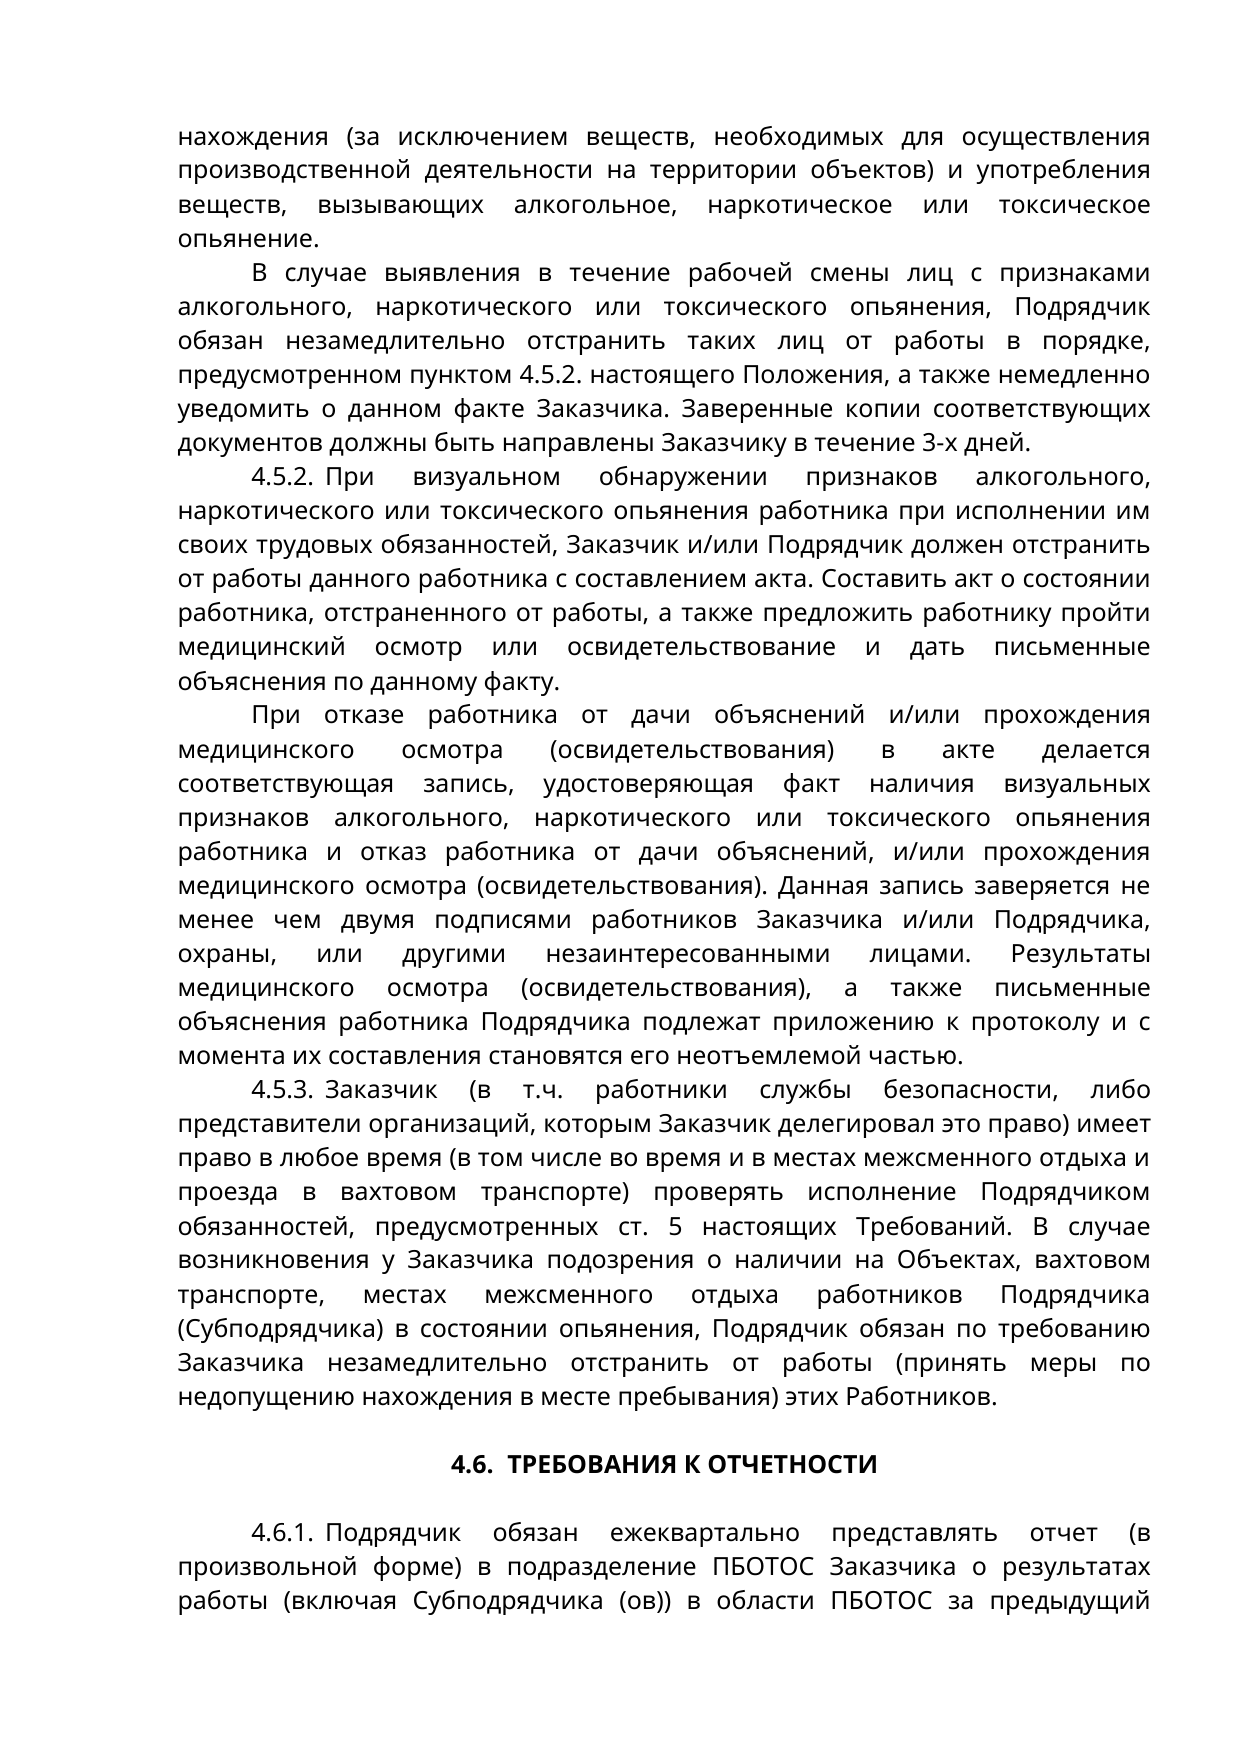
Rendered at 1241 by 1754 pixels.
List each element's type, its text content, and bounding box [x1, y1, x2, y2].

text 4.5.2. При визуальном обнаружении признаков алкогольного, наркотического или токсического опьянения работника при исполнении им своих трудовых обязанностей, Заказчик и/или Подрядчик должен отстранить от работы данного работника с составлением акта. Составить акт о состоянии работника, отстраненного от работы, а также предложить работнику пройти медицинский осмотр или освидетельствование и дать письменные объяснения по данному факту. [177, 459, 1152, 697]
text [177, 118, 1152, 254]
text В случае выявления в течение рабочей смены лиц с признаками алкогольного, наркотического или токсического опьянения, Подрядчик обязан незамедлительно отстранить таких лиц от работы в порядке, предусмотренном пунктом 4.5.2. настоящего Положения, а также немедленно уведомить о данном факте Заказчика. Заверенные копии соответствующих документов должны быть направлены Заказчику в течение 3-х дней. [177, 254, 1152, 459]
text При отказе работника от дачи объяснений и/или прохождения медицинского осмотра (освидетельствования) в акте делается соответствующая запись, удостоверяющая факт наличия визуальных признаков алкогольного, наркотического или токсического опьянения работника и отказ работника от дачи объяснений, и/или прохождения медицинского осмотра (освидетельствования). Данная запись заверяется не менее чем двумя подписями работников Заказчика и/или Подрядчика, охраны, или другими незаинтересованными лицами. Результаты медицинского осмотра (освидетельствования), а также письменные объяснения работника Подрядчика подлежат приложению к протоколу и с момента их составления становятся его неотъемлемой частью. [177, 697, 1152, 1072]
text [177, 1515, 1152, 1617]
text 4.5.3. Заказчик (в т.ч. работники службы безопасности, либо представители организаций, которым Заказчик делегировал это право) имеет право в любое время (в том числе во время и в местах межсменного отдыха и проезда в вахтовом транспорте) проверять исполнение Подрядчиком обязанностей, предусмотренных ст. 5 настоящих Требований. В случае возникновения у Заказчика подозрения о наличии на Объектах, вахтовом транспорте, местах межсменного отдыха работников Подрядчика (Субподрядчика) в состоянии опьянения, Подрядчик обязан по требованию Заказчика незамедлительно отстранить от работы (принять меры по недопущению нахождения в месте пребывания) этих Работников. [177, 1072, 1152, 1412]
list ТРЕБОВАНИЯ К ОТЧЕТНОСТИ [177, 1447, 1152, 1481]
